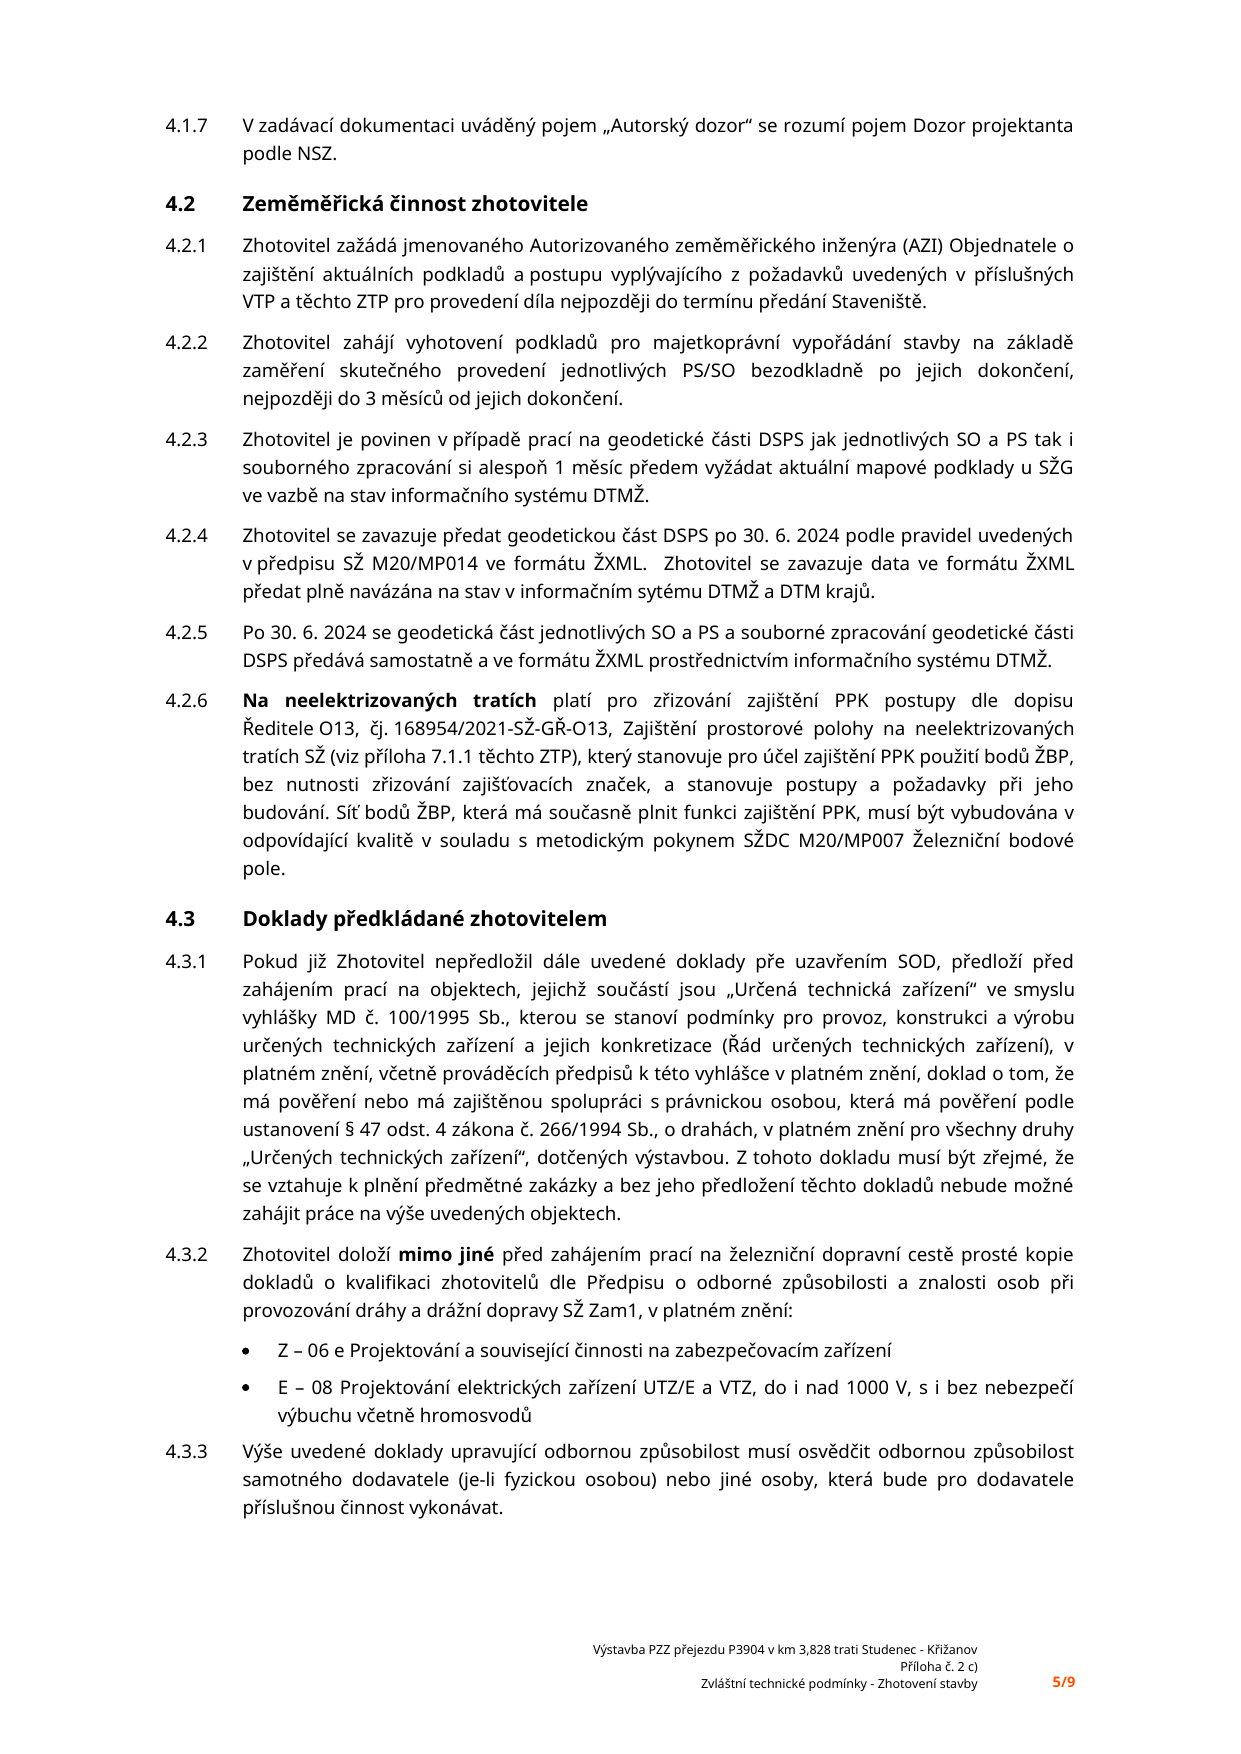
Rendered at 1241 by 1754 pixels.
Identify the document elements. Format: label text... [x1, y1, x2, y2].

text V zadávací dokumentaci uváděný pojem „Autorský dozor“ se rozumí pojem Dozor projektanta podle NSZ. [165, 112, 1075, 166]
text Po 30. 6. 2024 se geodetická část jednotlivých SO a PS a souborné zpracování geodetické části DSPS předává samostatně a ve formátu ŽXML prostřednictvím informačního systému DTMŽ. [165, 619, 1075, 673]
text Z – 06 e Projektování a související činnosti na zabezpečovacím zařízení [242, 1338, 1075, 1363]
text Zhotovitel zahájí vyhotovení podkladů pro majetkoprávní vypořádání stavby na základě zaměření skutečného provedení jednotlivých PS/SO bezodkladně po jejich dokončení, nejpozději do 3 měsíců od jejich dokončení. [165, 329, 1075, 411]
text Na neelektrizovaných tratích platí pro zřizování zajištění PPK postupy dle dopisu Ředitele O13, čj. 168954/2021-SŽ-GŘ-O13, Zajištění prostorové polohy na neelektrizovaných tratích SŽ (viz příloha 7.1.4 těchto ZTP), který stanovuje pro účel zajištění PPK použití bodů ŽBP, bez nutnosti zřizování zajišťovacích značek, a stanovuje postupy a požadavky při jeho budování. Síť bodů ŽBP, která má současně plnit funkci zajištění PPK, musí být vybudována v odpovídající kvalitě v souladu s metodickým pokynem SŽDC M20/MP007 Železniční bodové pole. [165, 688, 1075, 881]
text Zeměměřická činnost zhotovitele [165, 189, 1075, 217]
text Zhotovitel se zavazuje předat geodetickou část DSPS po 30. 6. 2024 podle pravidel uvedených v předpisu SŽ M20/MP014 ve formátu ŽXML. Zhotovitel se zavazuje data ve formátu ŽXML předat plně navázána na stav v informačním sytému DTMŽ a DTM krajů. [165, 522, 1075, 604]
text Výše uvedené doklady upravující odbornou způsobilost musí osvědčit odbornou způsobilost samotného dodavatele (je-li fyzickou osobou) nebo jiné osoby, která bude pro dodavatele příslušnou činnost vykonávat. [165, 1438, 1075, 1520]
text Pokud již Zhotovitel nepředložil dále uvedené doklady pře uzavřením SOD, předloží před zahájením prací na objektech, jejichž součástí jsou „Určená technická zařízení“ ve smyslu vyhlášky MD č. 100/1995 Sb., kterou se stanoví podmínky pro provoz, konstrukci a výrobu určených technických zařízení a jejich konkretizace (Řád určených technických zařízení), v platném znění, včetně prováděcích předpisů k této vyhlášce v platném znění, doklad o tom, že má pověření nebo má zajištěnou spolupráci s právnickou osobou, která má pověření podle ustanovení § 47 odst. 4 zákona č. 266/1994 Sb., o drahách, v platném znění pro všechny druhy „Určených technických zařízení“, dotčených výstavbou. Z tohoto dokladu musí být zřejmé, že se vztahuje k plnění předmětné zakázky a bez jeho předložení těchto dokladů nebude možné zahájit práce na výše uvedených objektech. [165, 948, 1075, 1226]
text Zhotovitel je povinen v případě prací na geodetické části DSPS jak jednotlivých SO a PS tak i souborného zpracování si alespoň 1 měsíc předem vyžádat aktuální mapové podklady u SŽG ve vazbě na stav informačního systému DTMŽ. [165, 426, 1075, 507]
text Zhotovitel doloží mimo jiné před zahájením prací na železniční dopravní cestě prosté kopie dokladů o kvalifikaci zhotovitelů dle Předpisu o odborné způsobilosti a znalosti osob při provozování dráhy a drážní dopravy SŽ Zam1, v platném znění: [165, 1241, 1075, 1323]
text Zhotovitel zažádá jmenovaného Autorizovaného zeměměřického inženýra (AZI) Objednatele o zajištění aktuálních podkladů a postupu vyplývajícího z požadavků uvedených v příslušných VTP a těchto ZTP pro provedení díla nejpozději do termínu předání Staveniště. [165, 233, 1075, 314]
text E – 08 Projektování elektrických zařízení UTZ/E a VTZ, do i nad 1000 V, s i bez nebezpečí výbuchu včetně hromosvodů [242, 1374, 1075, 1427]
text Doklady předkládané zhotovitelem [165, 904, 1075, 933]
